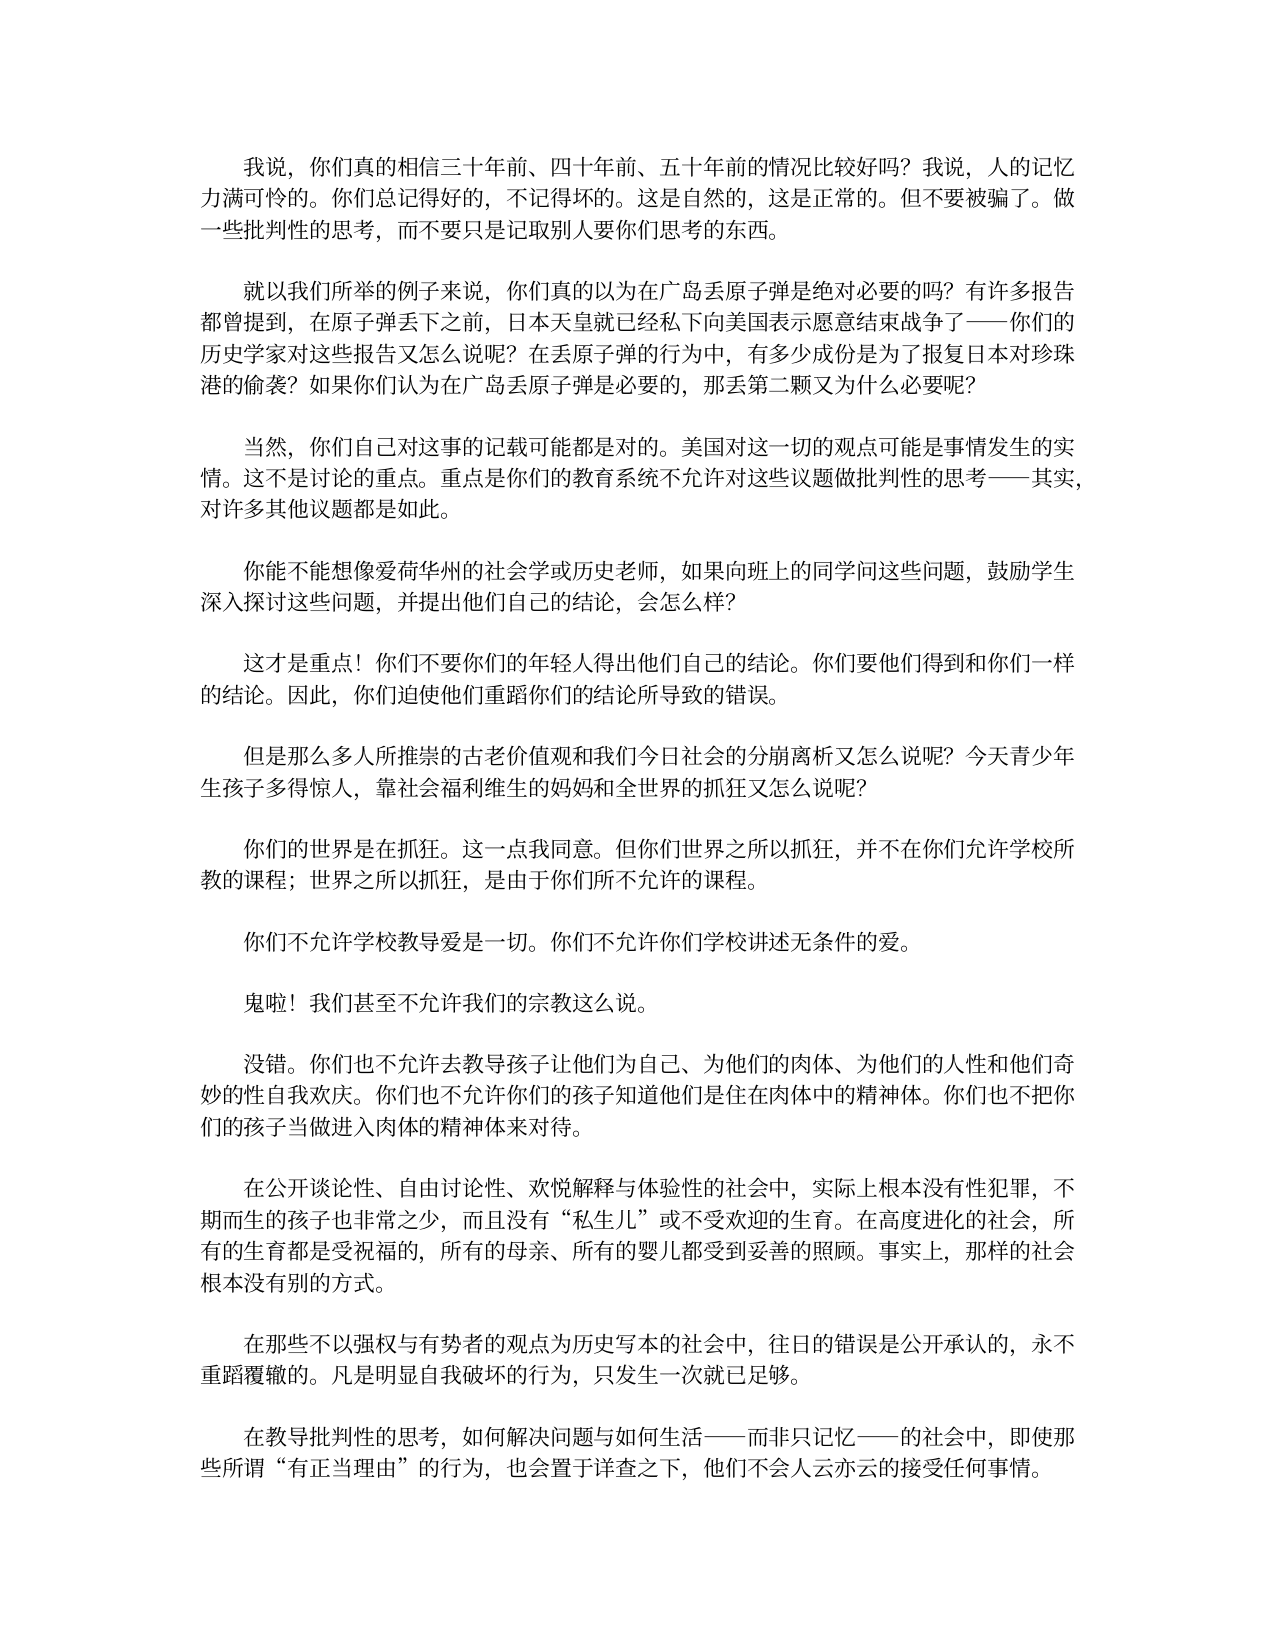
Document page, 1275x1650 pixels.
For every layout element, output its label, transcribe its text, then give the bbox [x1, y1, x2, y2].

text 但是那么多人所推崇的古老价值观和我们今日社会的分崩离析又怎么说呢？今天青少年生孩子多得惊人，靠社会福利维生的妈妈和全世界的抓狂又怎么说呢？ [200, 739, 1075, 802]
text 这才是重点！你们不要你们的年轻人得出他们自己的结论。你们要他们得到和你们一样的结论。因此，你们迫使他们重蹈你们的结论所导致的错误。 [200, 647, 1075, 709]
text 你们不允许学校教导爱是一切。你们不允许你们学校讲述无条件的爱。 [200, 925, 1075, 956]
text 你能不能想像爱荷华州的社会学或历史老师，如果向班上的同学问这些问题，鼓励学生深入探讨这些问题，并提出他们自己的结论，会怎么样？ [200, 554, 1075, 617]
text 在教导批判性的思考，如何解决问题与如何生活——而非只记忆——的社会中，即使那些所谓“有正当理由”的行为，也会置于详查之下，他们不会人云亦云的接受任何事情。 [200, 1420, 1075, 1483]
text 我说，你们真的相信三十年前、四十年前、五十年前的情况比较好吗？我说，人的记忆力满可怜的。你们总记得好的，不记得坏的。这是自然的，这是正常的。但不要被骗了。做一些批判性的思考，而不要只是记取别人要你们思考的东西。 [200, 150, 1075, 244]
text 没错。你们也不允许去教导孩子让他们为自己、为他们的肉体、为他们的人性和他们奇妙的性自我欢庆。你们也不允许你们的孩子知道他们是住在肉体中的精神体。你们也不把你们的孩子当做进入肉体的精神体来对待。 [200, 1047, 1075, 1142]
text 鬼啦！我们甚至不允许我们的宗教这么说。 [200, 986, 1075, 1017]
text 在公开谈论性、自由讨论性、欢悦解释与体验性的社会中，实际上根本没有性犯罪，不期而生的孩子也非常之少，而且没有“私生儿”或不受欢迎的生育。在高度进化的社会，所有的生育都是受祝福的，所有的母亲、所有的婴儿都受到妥善的照顾。事实上，那样的社会根本没有别的方式。 [200, 1171, 1075, 1297]
text 在那些不以强权与有势者的观点为历史写本的社会中，往日的错误是公开承认的，永不重蹈覆辙的。凡是明显自我破坏的行为，只发生一次就已足够。 [200, 1327, 1075, 1390]
text 就以我们所举的例子来说，你们真的以为在广岛丢原子弹是绝对必要的吗？有许多报告都曾提到，在原子弹丢下之前，日本天皇就已经私下向美国表示愿意结束战争了——你们的历史学家对这些报告又怎么说呢？在丢原子弹的行为中，有多少成份是为了报复日本对珍珠港的偷袭？如果你们认为在广岛丢原子弹是必要的，那丢第二颗又为什么必要呢？ [200, 274, 1075, 400]
text 当然，你们自己对这事的记载可能都是对的。美国对这一切的观点可能是事情发生的实情。这不是讨论的重点。重点是你们的教育系统不允许对这些议题做批判性的思考——其实，对许多其他议题都是如此。 [200, 430, 1075, 524]
text 你们的世界是在抓狂。这一点我同意。但你们世界之所以抓狂，并不在你们允许学校所教的课程；世界之所以抓狂，是由于你们所不允许的课程。 [200, 832, 1075, 895]
